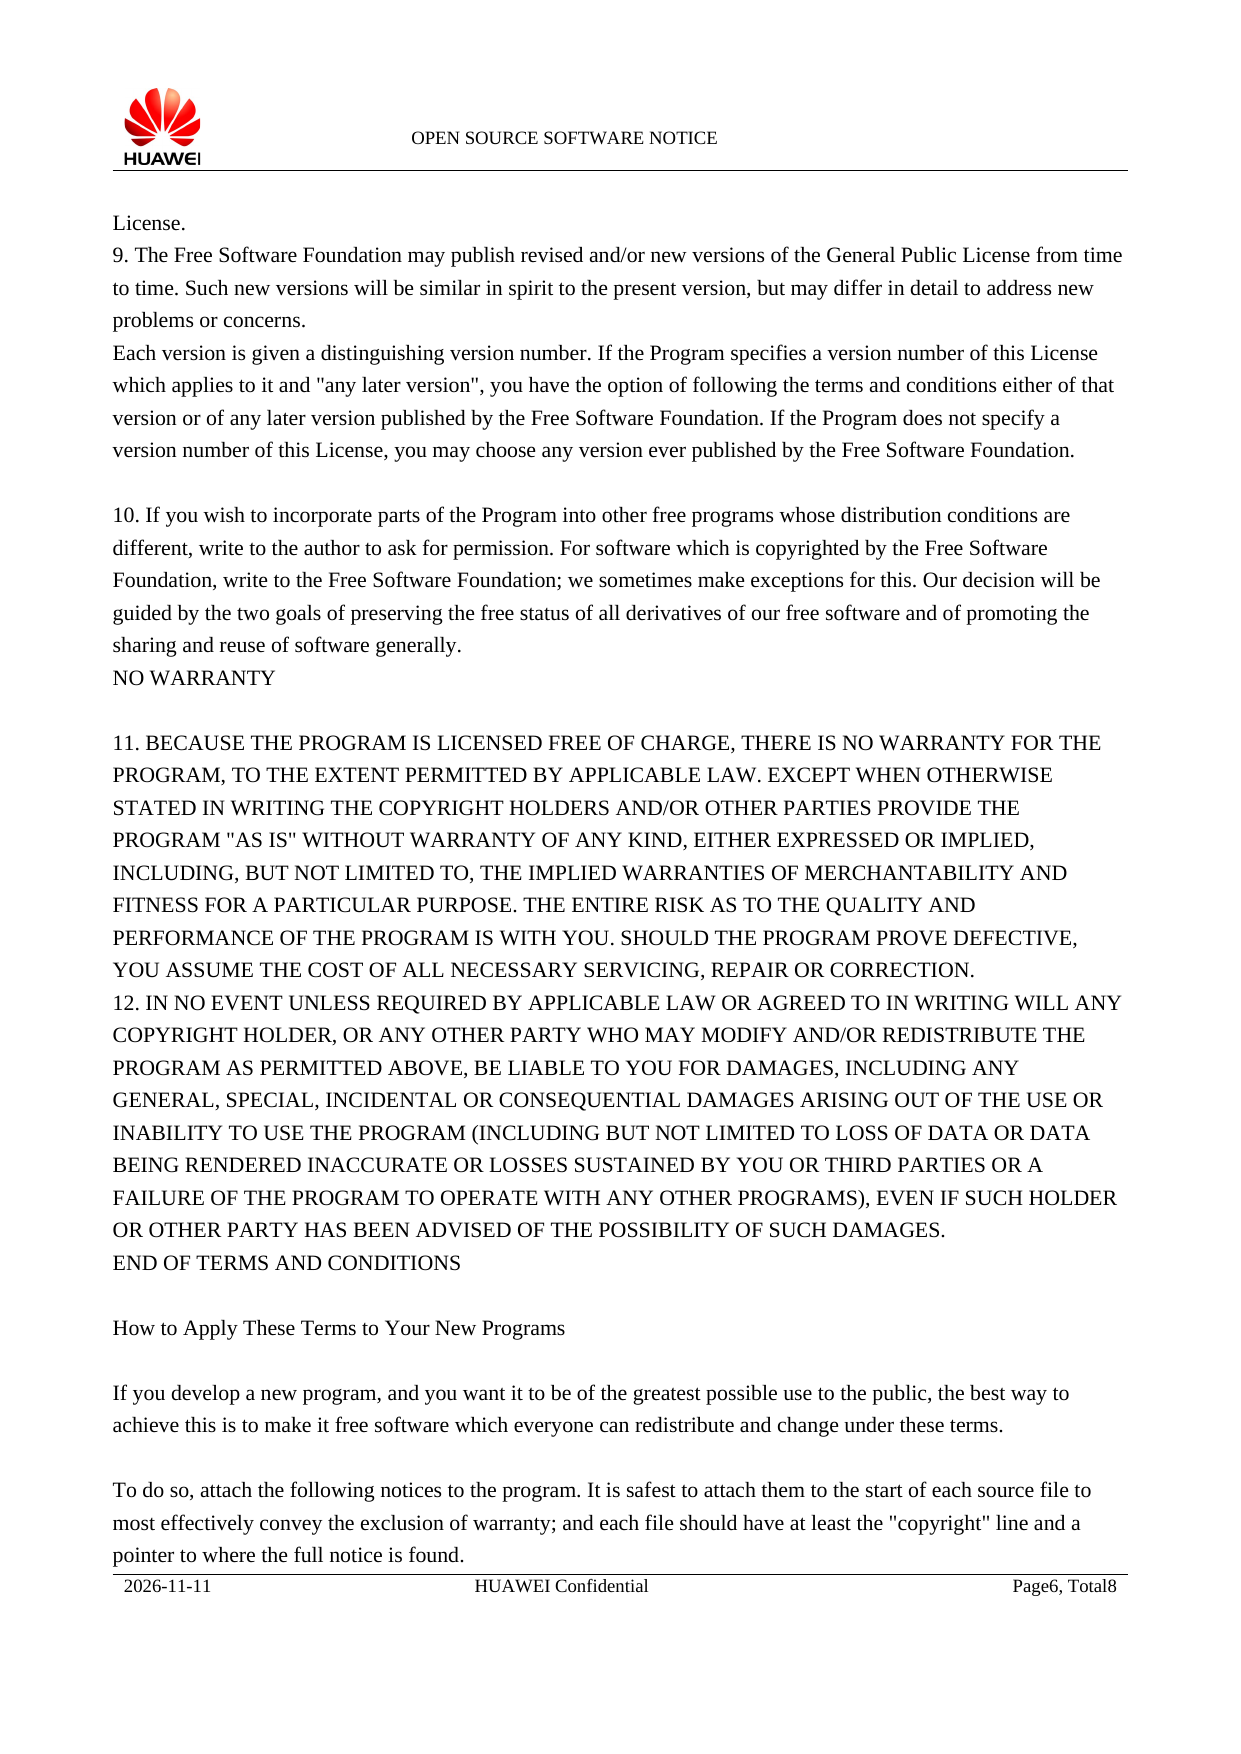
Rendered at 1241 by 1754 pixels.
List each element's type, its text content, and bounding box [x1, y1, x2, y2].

picture [124, 88, 201, 165]
